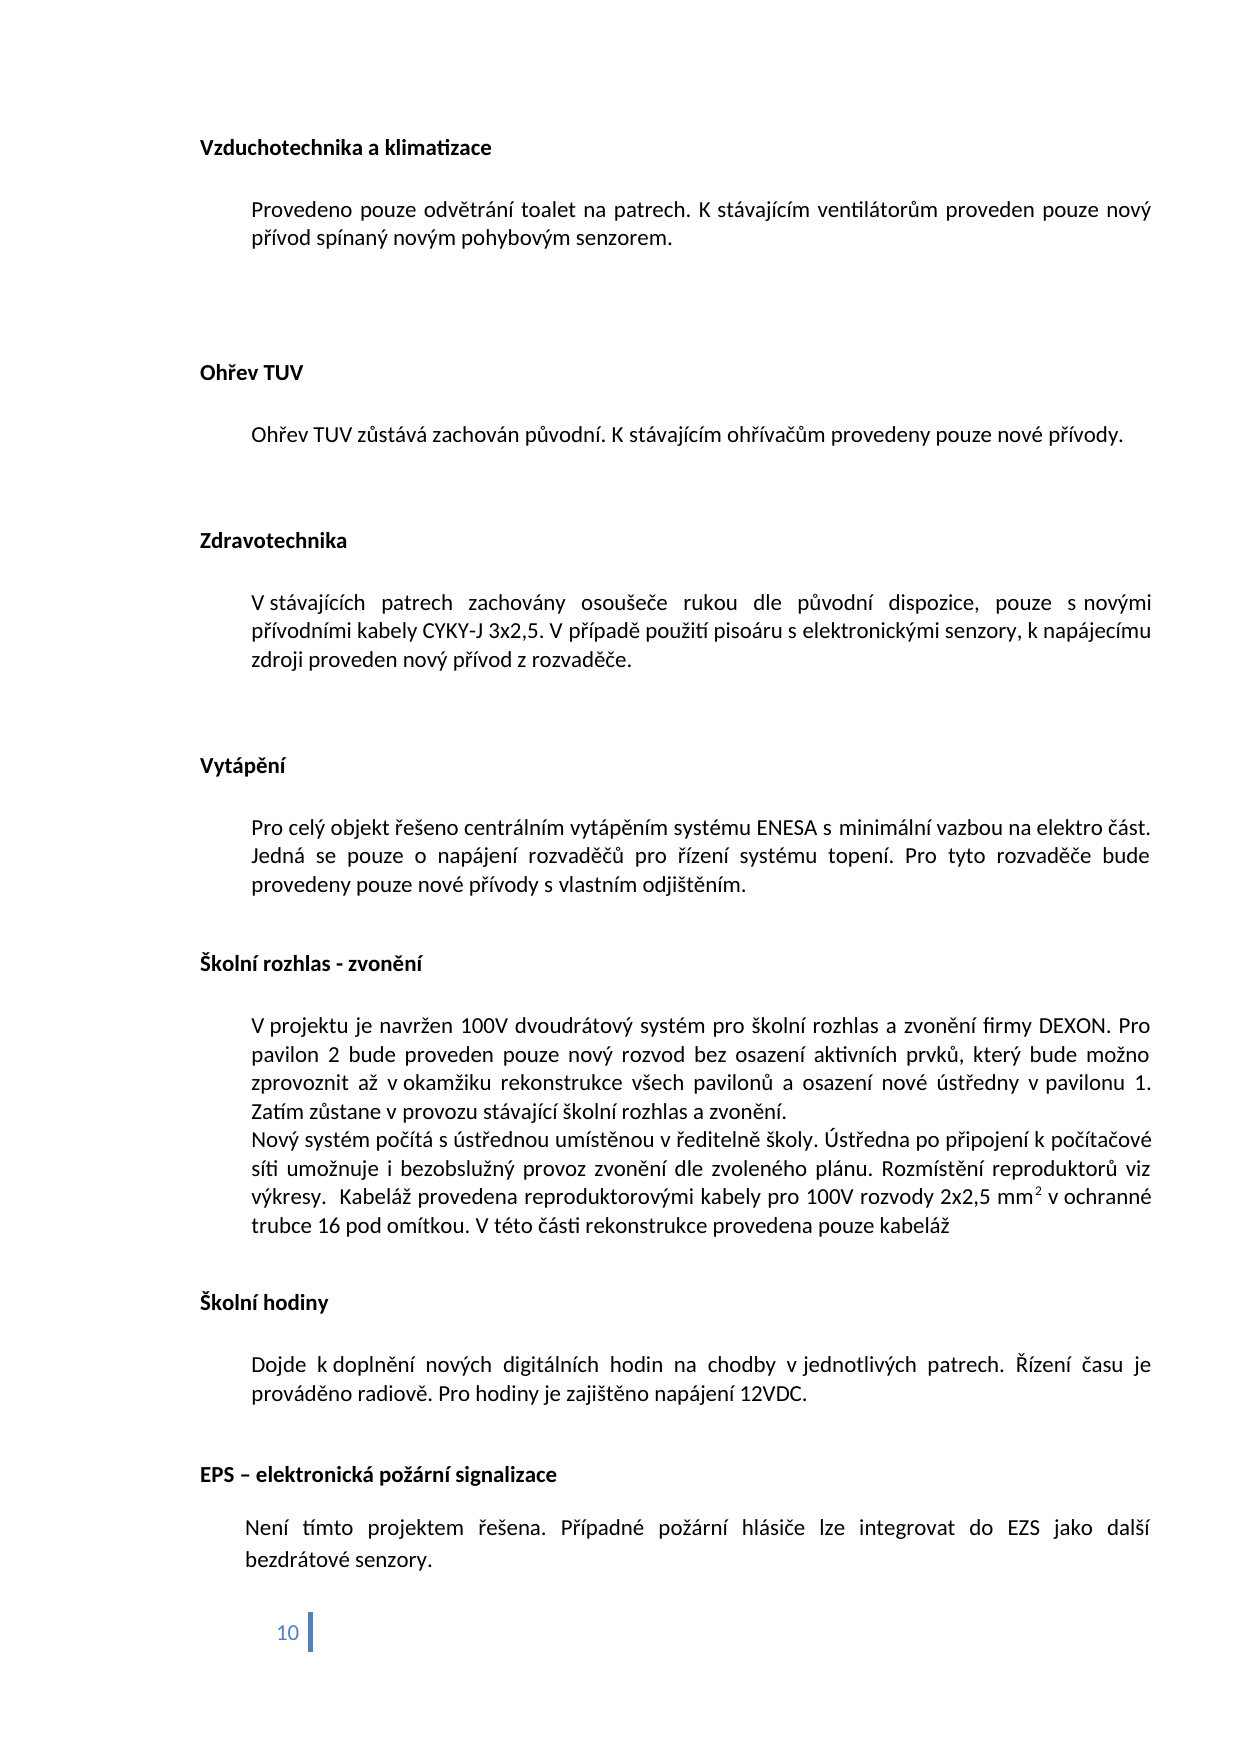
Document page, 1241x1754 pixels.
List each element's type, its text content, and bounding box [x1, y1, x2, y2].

list Ohřev TUV zůstává zachován původní. K stávajícím ohřívačům provedeny pouze nové přívody. [251, 419, 1152, 448]
text Školní rozhlas - zvonění [200, 949, 1152, 977]
list Provedeno pouze odvětrání toalet na patrech. K stávajícím ventilátorům proveden pouze nový přívod spínaný novým pohybovým senzorem. [251, 194, 1152, 251]
list V stávajících patrech zachovány osoušeče rukou dle původní dispozice, pouze s novými přívodními kabely CYKY-J 3x2,5. V případě použití pisoáru s elektronickými senzory, k napájecímu zdroji proveden nový přívod z rozvaděče. [251, 587, 1152, 673]
text Vytápění [200, 751, 1152, 779]
text Školní hodiny [200, 1288, 1152, 1316]
text Ohřev TUV [200, 358, 1152, 386]
list V projektu je navržen 100V dvoudrátový systém pro školní rozhlas a zvonění firmy DEXON. Pro pavilon 2 bude proveden pouze nový rozvod bez osazení aktivních prvků, který bude možno zprovoznit až v okamžiku rekonstrukce všech pavilonů a osazení nové ústředny v pavilonu 1. Zatím zůstane v provozu stávající školní rozhlas a zvonění. [251, 1011, 1152, 1125]
list Dojde k doplnění nových digitálních hodin na chodby v jednotlivých patrech. Řízení času je prováděno radiově. Pro hodiny je zajištěno napájení 12VDC. [251, 1350, 1152, 1407]
text Zdravotechnika [200, 526, 1152, 554]
list Není tímto projektem řešena. Případné požární hlásiče lze integrovat do EZS jako další bezdrátové senzory. [245, 1513, 1152, 1573]
list Nový systém počítá s ústřednou umístěnou v ředitelně školy. Ústředna po připojení k počítačové síti umožnuje i bezobslužný provoz zvonění dle zvoleného plánu. Rozmístění reproduktorů viz výkresy. Kabeláž provedena reproduktorovými kabely pro 100V rozvody 2x2,5 mm2 v ochranné trubce 16 pod omítkou. V této části rekonstrukce provedena pouze kabeláž [251, 1125, 1152, 1239]
list Pro celý objekt řešeno centrálním vytápěním systému ENESA s minimální vazbou na elektro část. Jedná se pouze o napájení rozvaděčů pro řízení systému topení. Pro tyto rozvaděče bude provedeny pouze nové přívody s vlastním odjištěním. [251, 812, 1152, 898]
text Vzduchotechnika a klimatizace [200, 133, 1152, 161]
text EPS – elektronická požární signalizace [200, 1460, 1152, 1488]
